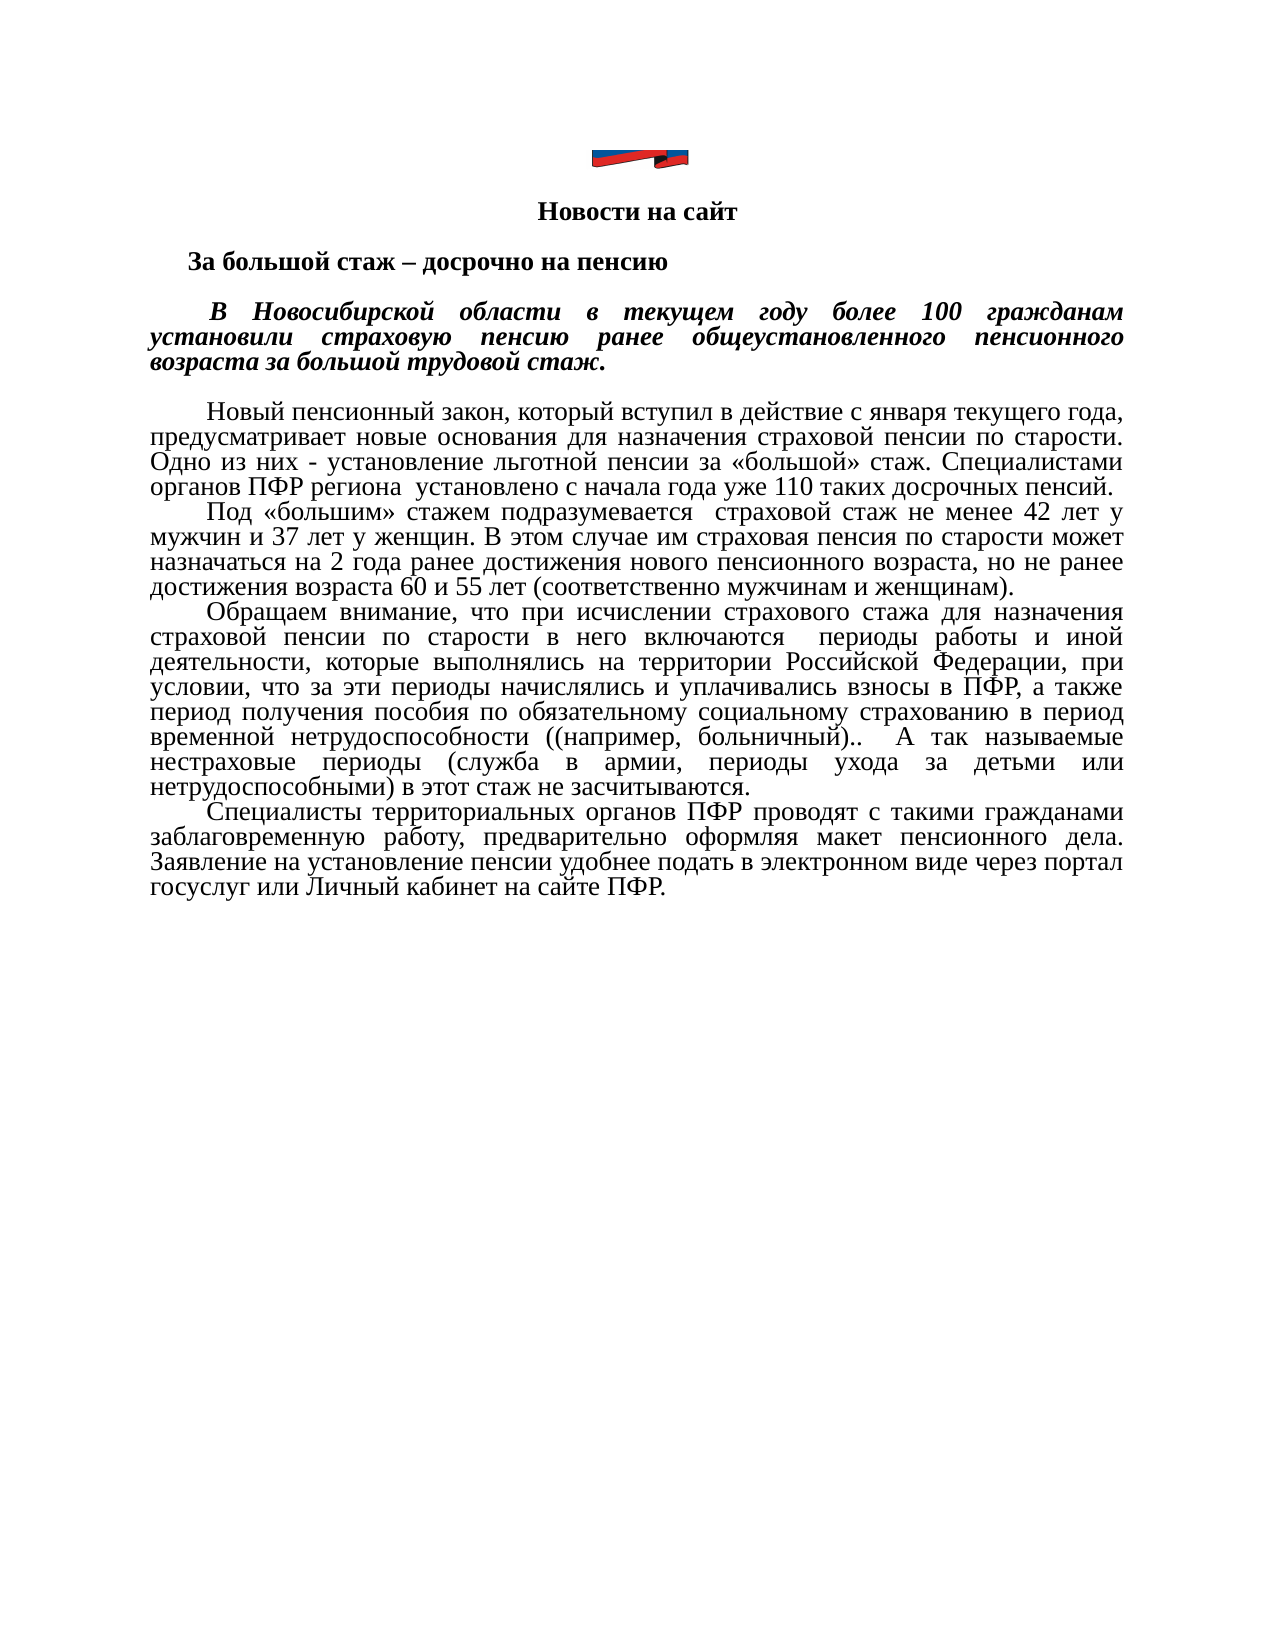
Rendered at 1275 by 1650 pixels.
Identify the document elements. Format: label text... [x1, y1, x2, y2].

text Под «большим» стажем подразумевается страховой стаж не менее 42 лет у мужчин и 37 лет у женщин. В этом случае им страховая пенсия по старости может назначаться на 2 года ранее достижения нового пенсионного возраста, но не ранее достижения возраста 60 и 55 лет (соответственно мужчинам и женщинам). [150, 500, 1125, 600]
text В Новосибирской области в текущем году более 100 гражданам установили страховую пенсию ранее общеустановленного пенсионного возраста за большой трудовой стаж. [150, 300, 1125, 375]
text Обращаем внимание, что при исчислении страхового стажа для назначения страховой пенсии по старости в него включаются периоды работы и иной деятельности, которые выполнялись на территории Российской Федерации, при условии, что за эти периоды начислялись и уплачивались взносы в ПФР, а также период получения пособия по обязательному социальному страхованию в период временной нетрудоспособности ((например, больничный).. А так называемые нестраховые периоды (служба в армии, периоды ухода за детьми или нетрудоспособными) в этот стаж не засчитываются. [150, 600, 1125, 800]
text За большой стаж – досрочно на пенсию [150, 250, 1125, 275]
text Новости на сайт [150, 200, 1125, 225]
text Новый пенсионный закон, который вступил в действие с января текущего года, предусматривает новые основания для назначения страховой пенсии по старости. Одно из них - установление льготной пенсии за «большой» стаж. Специалистами органов ПФР региона установлено с начала года уже 110 таких досрочных пенсий. [150, 400, 1125, 500]
text Специалисты территориальных органов ПФР проводят с такими гражданами заблаговременную работу, предварительно оформляя макет пенсионного дела. Заявление на установление пенсии удобнее подать в электронном виде через портал госуслуг или Личный кабинет на сайте ПФР. [150, 800, 1125, 900]
